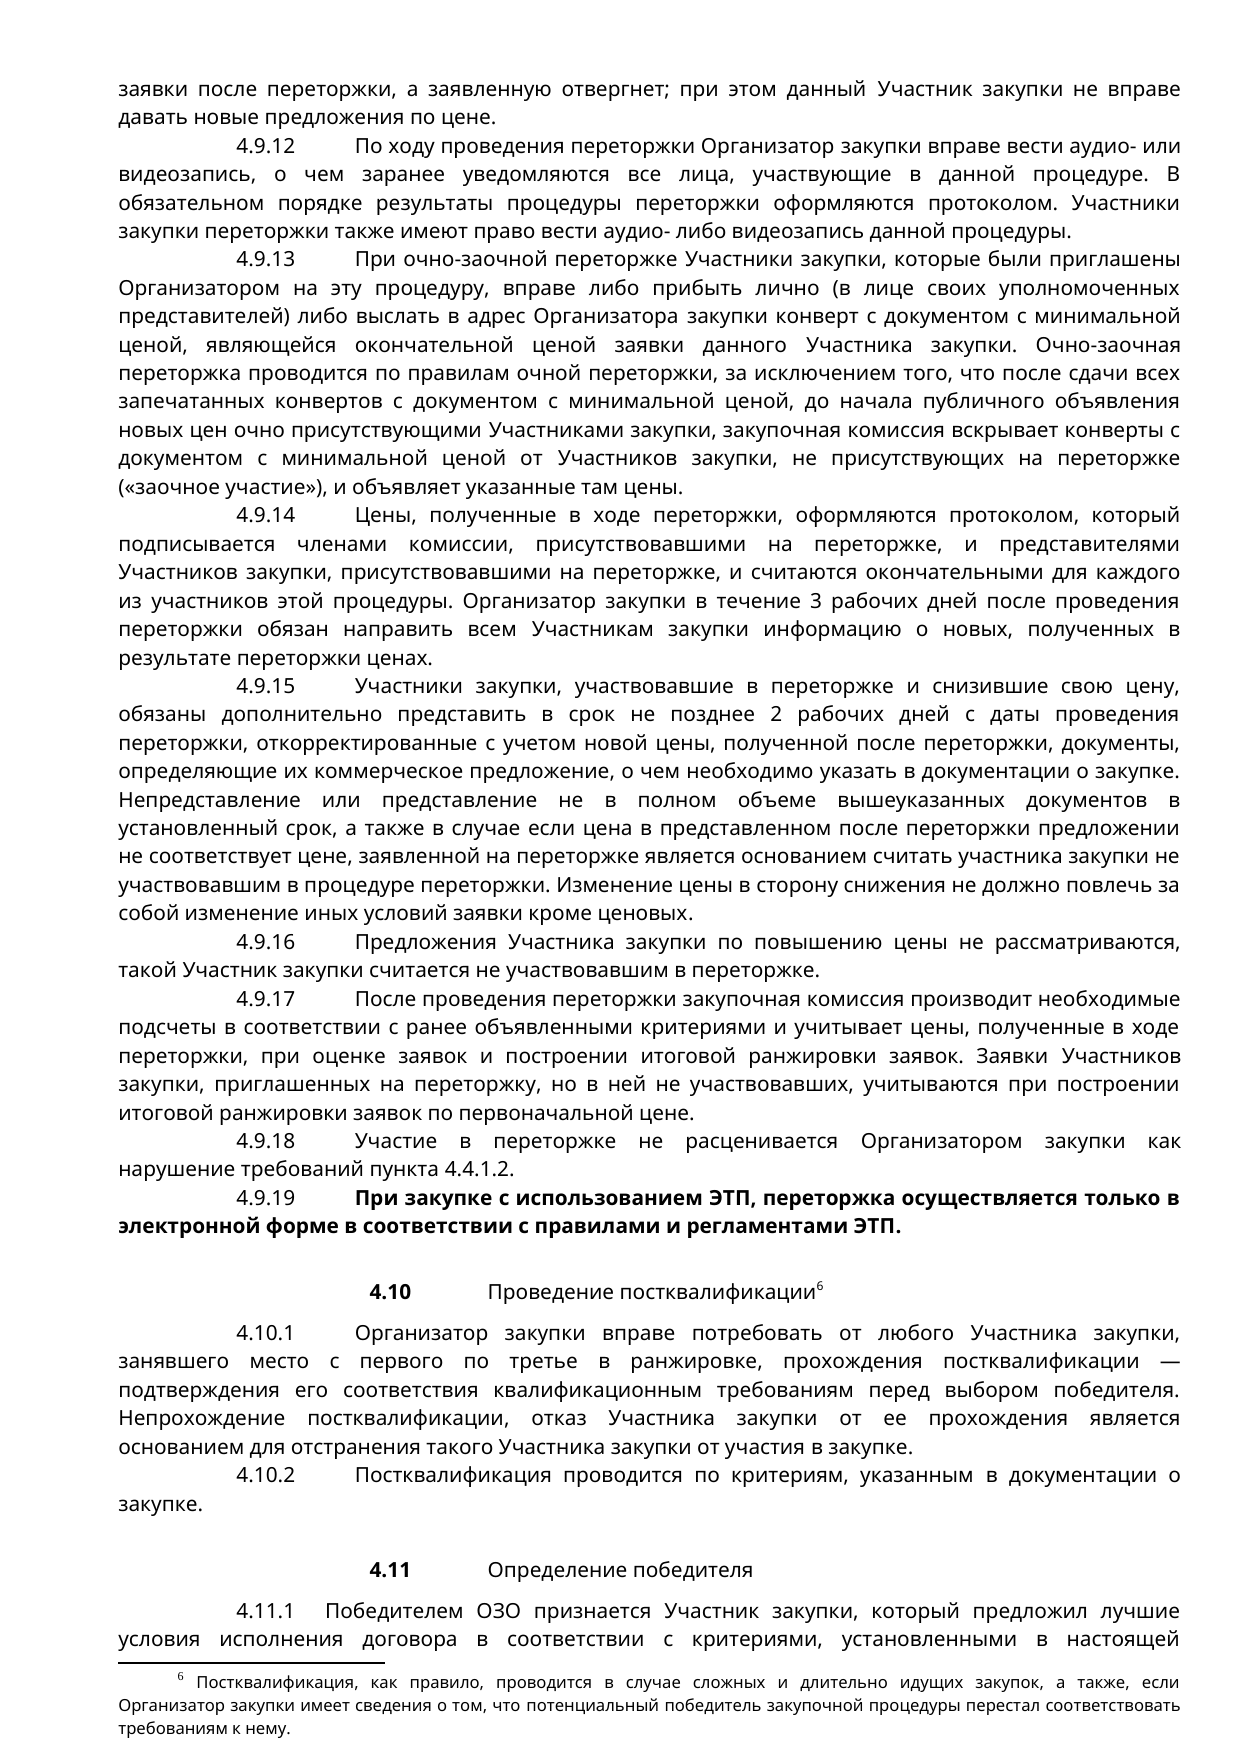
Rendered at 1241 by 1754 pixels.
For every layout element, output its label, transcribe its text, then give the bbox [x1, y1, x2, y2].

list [118, 74, 1181, 131]
subtitle Проведение постквалификации [369, 1277, 1181, 1306]
list При очно-заочной переторжке Участники закупки, которые были приглашены Организатором на эту процедуру, вправе либо прибыть лично (в лице своих уполномоченных представителей) либо выслать в адрес Организатора закупки конверт с документом с минимальной ценой, являющейся окончательной ценой заявки данного Участника закупки. Очно-заочная переторжка проводится по правилам очной переторжки, за исключением того, что после сдачи всех запечатанных конвертов с документом с минимальной ценой, до начала публичного объявления новых цен очно присутствующими Участниками закупки, закупочная комиссия вскрывает конверты с документом с минимальной ценой от Участников закупки, не присутствующих на переторжке («заочное участие»), и объявляет указанные там цены. [118, 244, 1181, 500]
list После проведения переторжки закупочная комиссия производит необходимые подсчеты в соответствии с ранее объявленными критериями и учитывает цены, полученные в ходе переторжки, при оценке заявок и построении итоговой ранжировки заявок. Заявки Участников закупки, приглашенных на переторжку, но в ней не участвовавших, учитываются при построении итоговой ранжировки заявок по первоначальной цене. [118, 984, 1181, 1126]
list Организатор закупки вправе потребовать от любого Участника закупки, занявшего место с первого по третье в ранжировке, прохождения постквалификации — подтверждения его соответствия квалификационным требованиям перед выбором победителя. Непрохождение постквалификации, отказ Участника закупки от ее прохождения является основанием для отстранения такого Участника закупки от участия в закупке. [118, 1318, 1181, 1460]
subtitle Определение победителя [369, 1555, 1181, 1583]
list Участие в переторжке не расценивается Организатором закупки как нарушение требований пункта 4.4.1.2. [118, 1126, 1181, 1183]
list Постквалификация проводится по критериям, указанным в документации о закупке. [118, 1460, 1181, 1517]
list При закупке с использованием ЭТП, переторжка осуществляется только в электронной форме в соответствии с правилами и регламентами ЭТП. [118, 1183, 1181, 1240]
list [118, 1596, 1181, 1653]
list По ходу проведения переторжки Организатор закупки вправе вести аудио- или видеозапись, о чем заранее уведомляются все лица, участвующие в данной процедуре. В обязательном порядке результаты процедуры переторжки оформляются протоколом. Участники закупки переторжки также имеют право вести аудио- либо видеозапись данной процедуры. [118, 131, 1181, 244]
list Участники закупки, участвовавшие в переторжке и снизившие свою цену, обязаны дополнительно представить в срок не позднее 2 рабочих дней с даты проведения переторжки, откорректированные с учетом новой цены, полученной после переторжки, документы, определяющие их коммерческое предложение, о чем необходимо указать в документации о закупке. Непредставление или представление не в полном объеме вышеуказанных документов в установленный срок, а также в случае если цена в представленном после переторжки предложении не соответствует цене, заявленной на переторжке является основанием считать участника закупки не участвовавшим в процедуре переторжки. Изменение цены в сторону снижения не должно повлечь за собой изменение иных условий заявки кроме ценовых. [118, 671, 1181, 927]
list Цены, полученные в ходе переторжки, оформляются протоколом, который подписывается членами комиссии, присутствовавшими на переторжке, и представителями Участников закупки, присутствовавшими на переторжке, и считаются окончательными для каждого из участников этой процедуры. Организатор закупки в течение 3 рабочих дней после проведения переторжки обязан направить всем Участникам закупки информацию о новых, полученных в результате переторжки ценах. [118, 500, 1181, 671]
list Предложения Участника закупки по повышению цены не рассматриваются, такой Участник закупки считается не участвовавшим в переторжке. [118, 927, 1181, 984]
